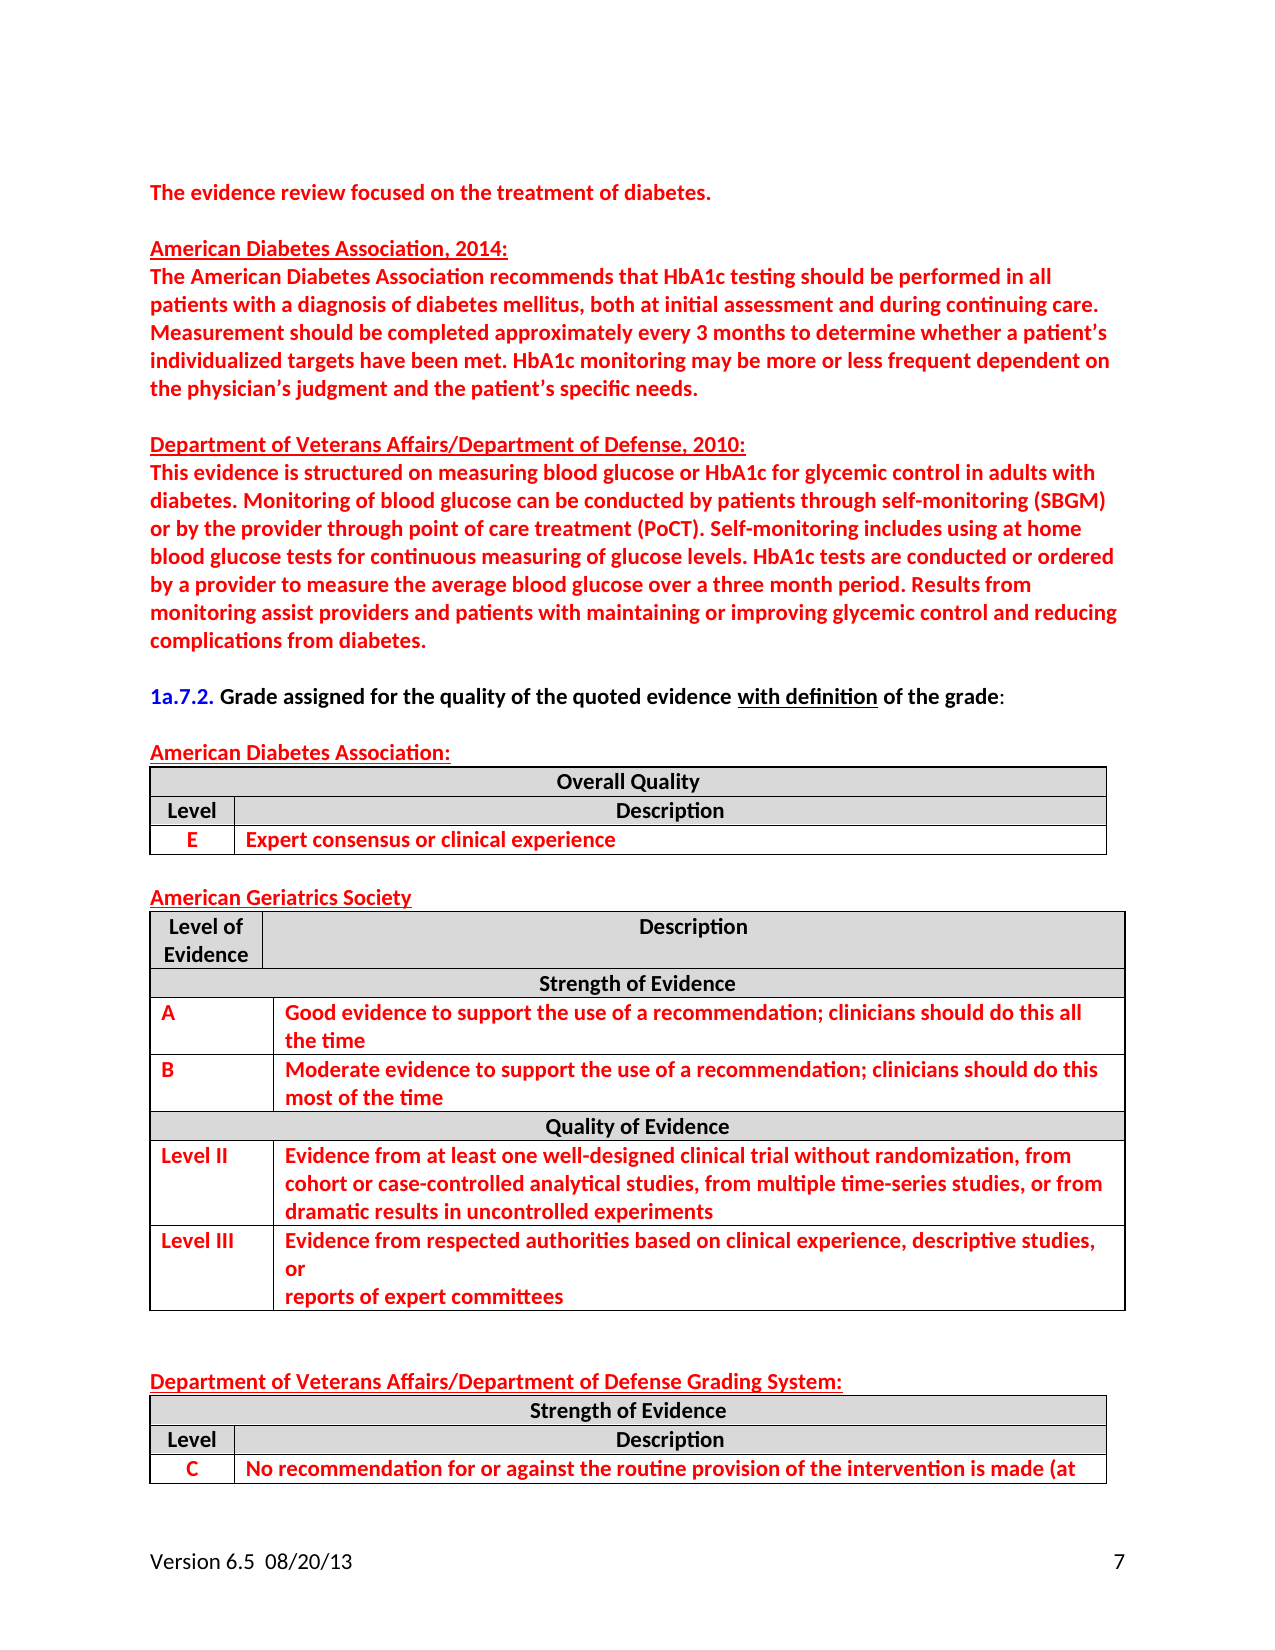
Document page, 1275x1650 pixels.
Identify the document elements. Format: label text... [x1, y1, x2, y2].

text This evidence is structured on measuring blood glucose or HbA1c for glycemic control in adults with diabetes. Monitoring of blood glucose can be conducted by patients through self-monitoring (SBGM) or by the provider through point of care treatment (PoCT). Self-monitoring includes using at home blood glucose tests for continuous measuring of glucose levels. HbA1c tests are conducted or ordered by a provider to measure the average blood glucose over a three month period. Results from monitoring assist providers and patients with maintaining or improving glycemic control and reducing complications from diabetes. [150, 458, 1125, 654]
table_cell Level II [151, 1141, 273, 1225]
table_cell B [151, 1055, 273, 1111]
table_cell Quality of Evidence [151, 1112, 1124, 1140]
table_cell Description [235, 1426, 1106, 1453]
table_header Overall Quality [151, 768, 1106, 796]
text The American Diabetes Association recommends that HbA1c testing should be performed in all patients with a diagnosis of diabetes mellitus, both at initial assessment and during continuing care. Measurement should be completed approximately every 3 months to determine whether a patient’s individualized targets have been met. HbA1c monitoring may be more or less frequent dependent on the physician’s judgment and the patient’s specific needs. [150, 262, 1125, 402]
text American Diabetes Association, 2014: [150, 234, 1125, 262]
text Department of Veterans Affairs/Department of Defense Grading System: [150, 1367, 1125, 1395]
table_cell Description [235, 797, 1106, 824]
table_cell Strength of Evidence [151, 969, 1124, 997]
text Department of Veterans Affairs/Department of Defense, 2010: [150, 430, 1125, 458]
table_cell Evidence from at least one well-designed clinical trial without randomization, from cohort or case-controlled analytical studies, from multiple time-series studies, or from dramatic results in uncontrolled experiments [274, 1141, 1124, 1225]
table_cell Level [151, 797, 234, 824]
table_cell Expert consensus or clinical experience [235, 826, 1106, 854]
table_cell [235, 1455, 1106, 1483]
table_cell Evidence from respected authorities based on clinical experience, descriptive studies, or reports of expert committees [274, 1226, 1124, 1310]
table_cell Level [151, 1426, 234, 1453]
table_cell Level III [151, 1226, 273, 1310]
text American Geriatrics Society [150, 883, 1125, 911]
table_header Description [263, 912, 1124, 968]
text The evidence review focused on the treatment of diabetes. [150, 178, 1125, 206]
table_cell A [151, 998, 273, 1054]
text American Diabetes Association: [150, 738, 1125, 766]
table_cell Moderate evidence to support the use of a recommendation; clinicians should do this most of the time [274, 1055, 1124, 1111]
table_cell E [151, 826, 234, 854]
text 1a.7.2. Grade assigned for the quality of the quoted evidence with definition of the grade: [150, 682, 1125, 710]
table_cell C [151, 1455, 234, 1483]
table_cell Good evidence to support the use of a recommendation; clinicians should do this all the time [274, 998, 1124, 1054]
table_header Level of Evidence [151, 912, 262, 968]
table_header Strength of Evidence [151, 1396, 1106, 1424]
